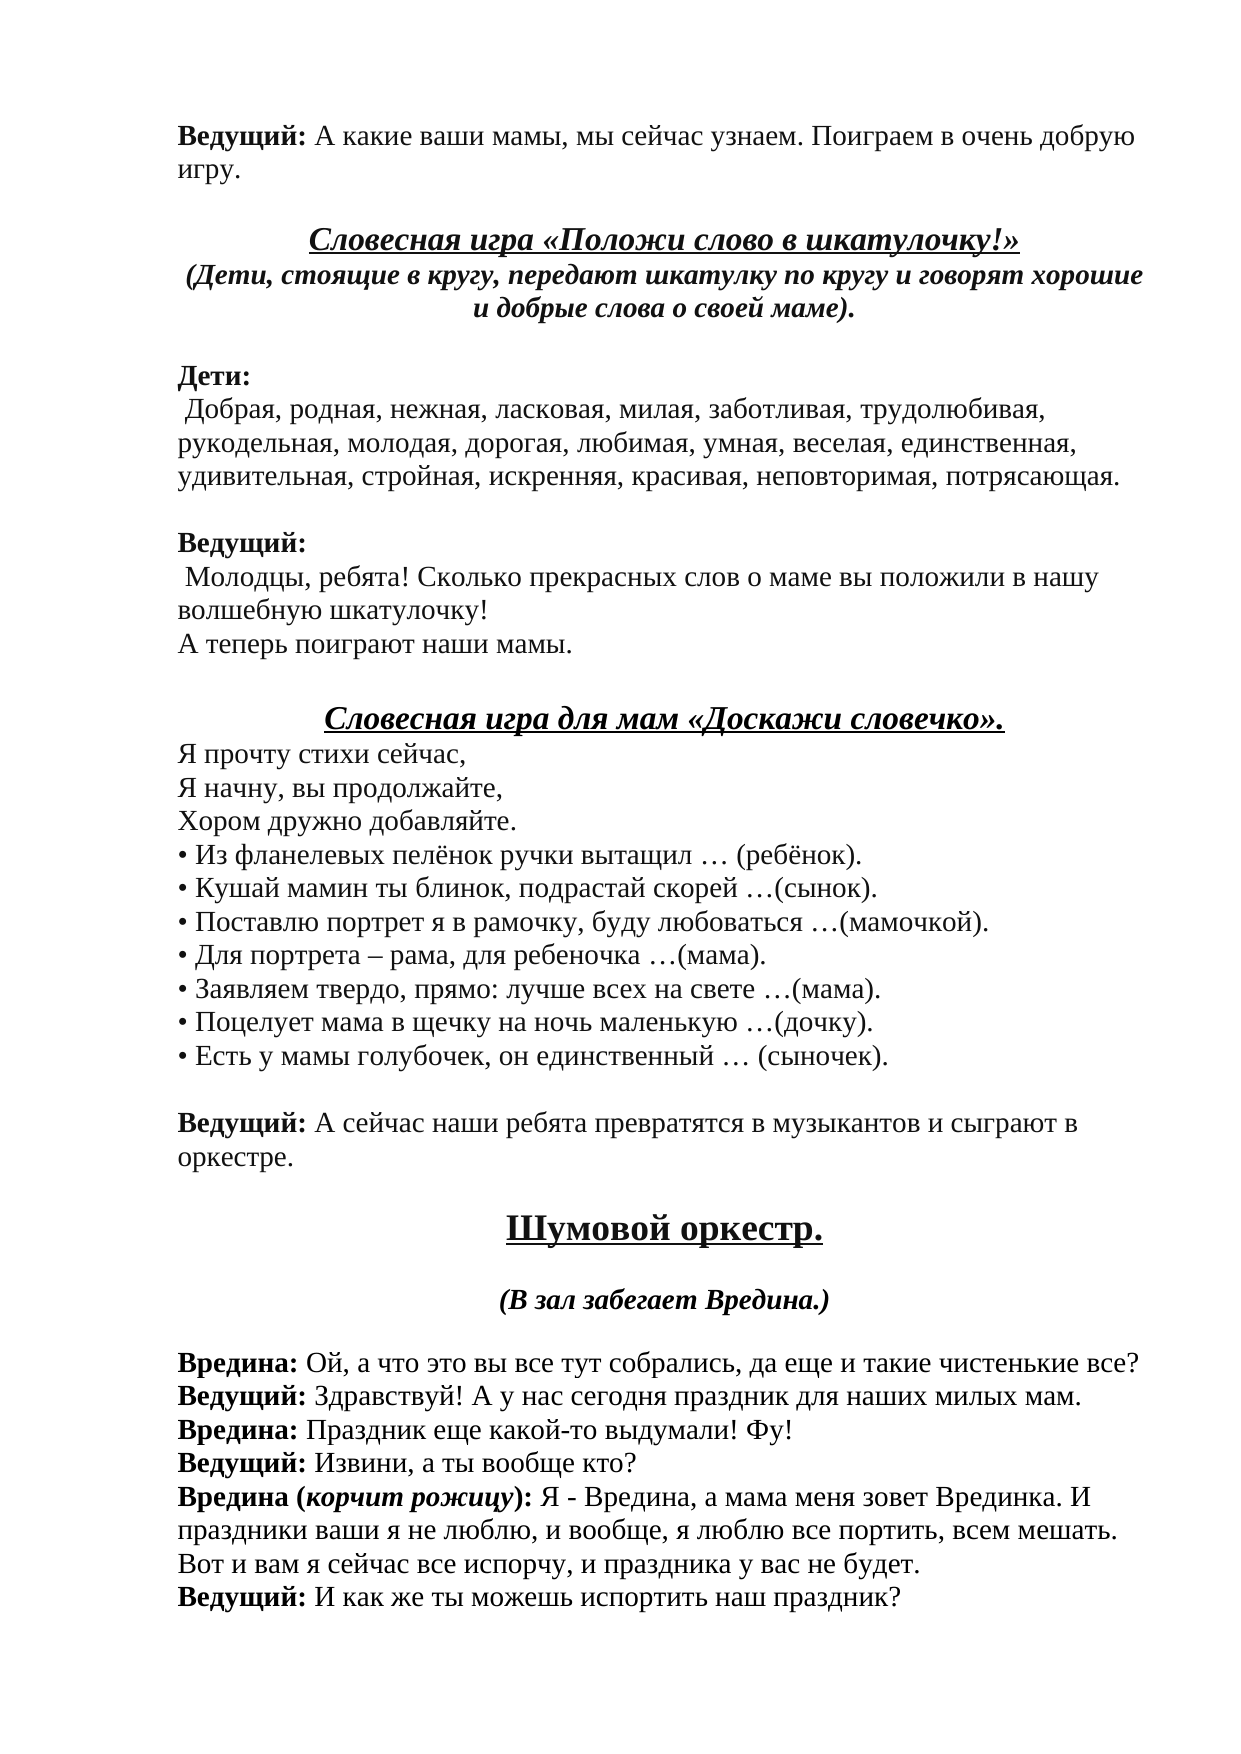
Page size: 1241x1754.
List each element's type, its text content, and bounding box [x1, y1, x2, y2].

text Я прочту стихи сейчас, [177, 736, 1152, 770]
text • Для портрета – рама, для ребеночка …(мама). [177, 937, 1152, 971]
text • Есть у мамы голубочек, он единственный … (сыночек). [177, 1038, 1152, 1072]
text • Кушай мамин ты блинок, подрастай скорей …(сынок). [177, 870, 1152, 904]
text Ведущий: [177, 525, 1152, 559]
text Хором дружно добавляйте. [177, 803, 1152, 837]
text (В зал забегает Вредина.) [177, 1282, 1152, 1345]
text Добрая, родная, нежная, ласковая, милая, заботливая, трудолюбивая, рукодельная, молодая, дорогая, любимая, умная, веселая, единственная, удивительная, стройная, искренняя, красивая, неповторимая, потрясающая. [177, 391, 1152, 492]
text Ведущий: А какие ваши мамы, мы сейчас узнаем. Поиграем в очень добрую игру. [177, 118, 1152, 185]
text А теперь поиграют наши мамы. [177, 626, 1152, 659]
text Шумовой оркестр. [177, 1206, 1152, 1249]
text Дети: [177, 358, 1152, 391]
text Молодцы, ребята! Сколько прекрасных слов о маме вы положили в нашу волшебную шкатулочку! [177, 559, 1152, 626]
text Словесная игра для мам «Доскажи словечко». [177, 698, 1152, 736]
text • Заявляем твердо, прямо: лучше всех на свете …(мама). [177, 971, 1152, 1004]
text Я начну, вы продолжайте, [177, 770, 1152, 803]
text • Поставлю портрет я в рамочку, буду любоваться …(мамочкой). [177, 904, 1152, 937]
text Словесная игра «Положи слово в шкатулочку!» [177, 219, 1152, 257]
text (Дети, стоящие в кругу, передают шкатулку по кругу и говорят хорошие и добрые слова о своей маме). [177, 257, 1152, 324]
text Ведущий: А сейчас наши ребята превратятся в музыкантов и сыграют в оркестре. [177, 1105, 1152, 1172]
text • Поцелует мама в щечку на ночь маленькую …(дочку). [177, 1004, 1152, 1038]
text • Из фланелевых пелёнок ручки вытащил … (ребёнок). [177, 837, 1152, 870]
